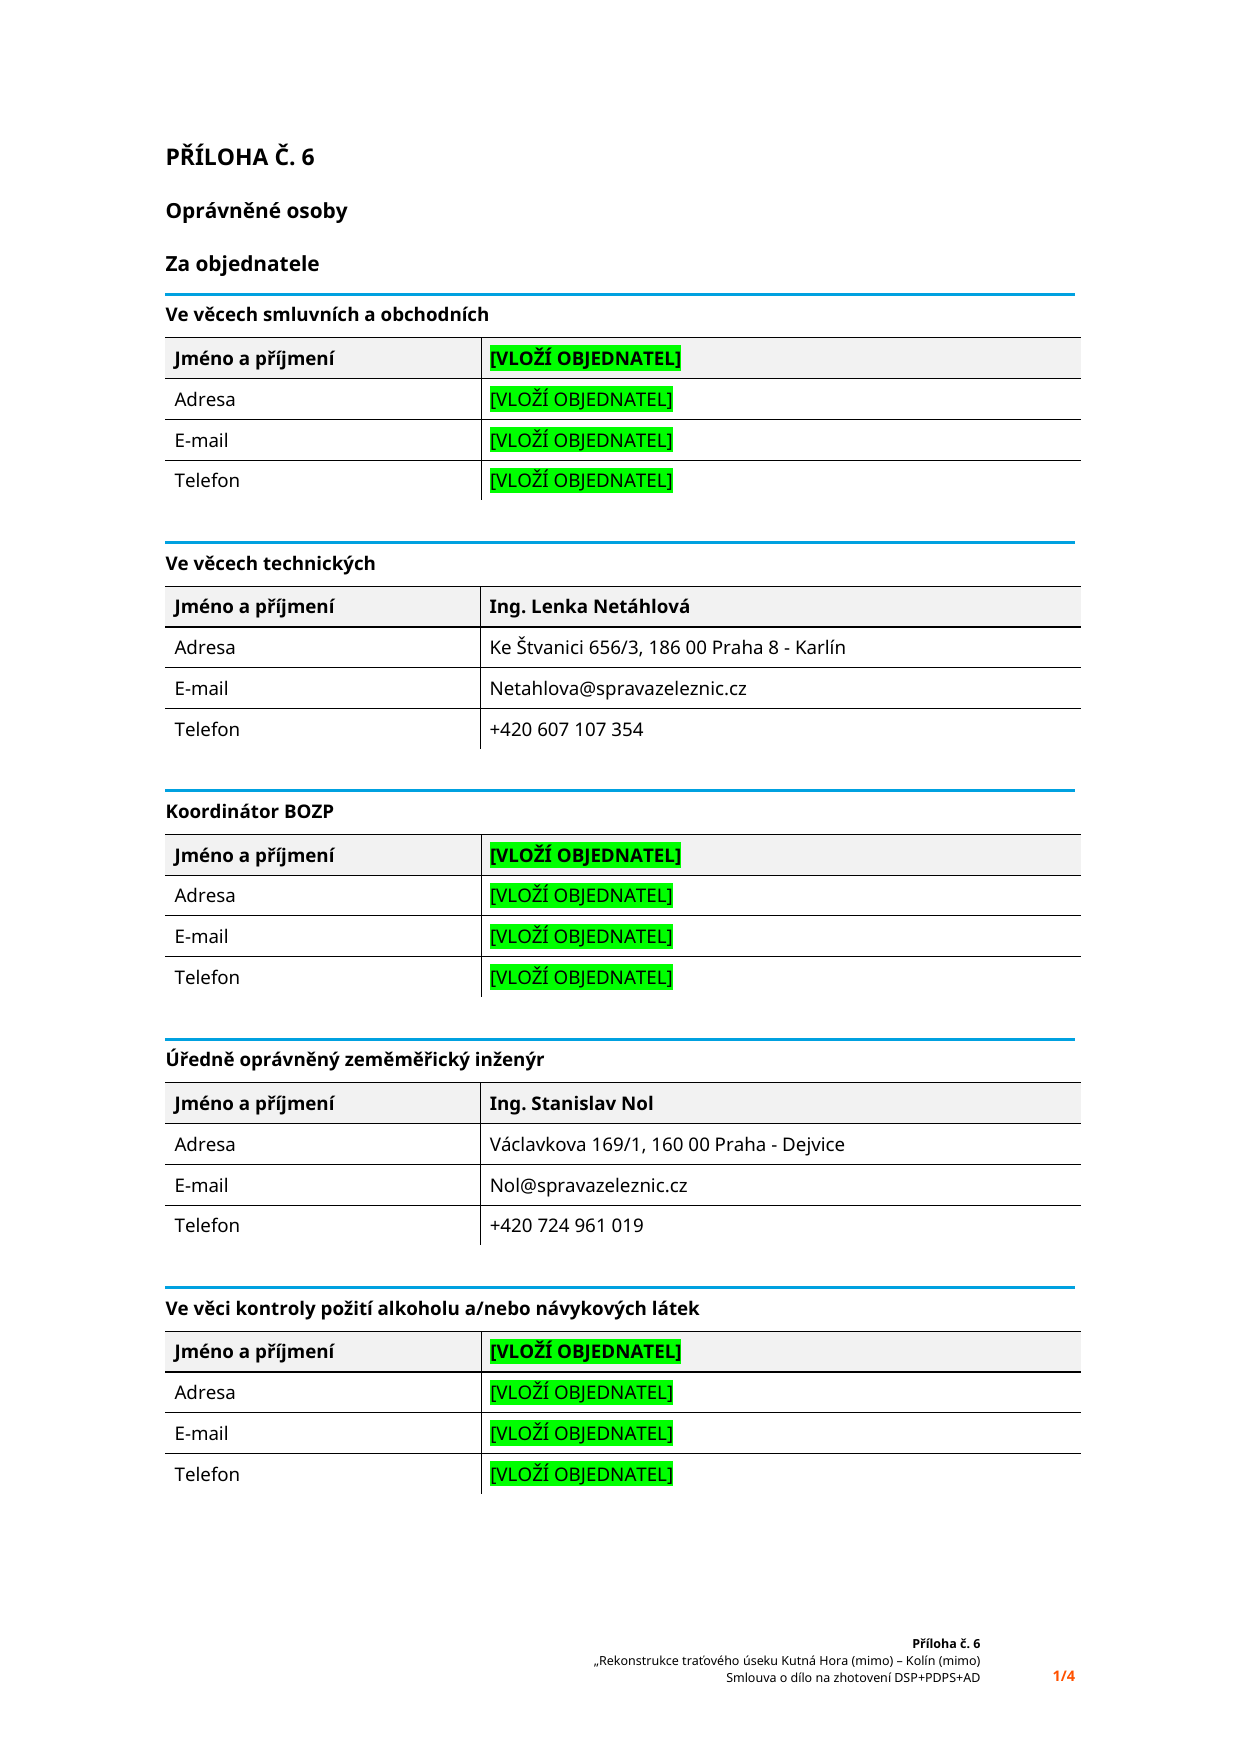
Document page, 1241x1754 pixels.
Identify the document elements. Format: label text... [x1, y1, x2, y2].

text Koordinátor BOZP [165, 792, 1075, 824]
table_header Jméno a příjmení [165, 338, 481, 378]
table_cell [VLOŽÍ OBJEDNATEL] [482, 461, 1081, 500]
table_cell E-mail [165, 420, 481, 459]
table_cell E-mail [165, 668, 480, 708]
table_cell [VLOŽÍ OBJEDNATEL] [482, 957, 1081, 997]
table_cell E-mail [165, 916, 481, 956]
table_cell [VLOŽÍ OBJEDNATEL] [482, 1373, 1081, 1412]
table_header [VLOŽÍ OBJEDNATEL] [482, 338, 1081, 378]
text Ve věcech technických [165, 544, 1075, 576]
table_header Ing. Stanislav Nol [481, 1083, 1081, 1123]
text Za objednatele [165, 249, 1075, 277]
text Úředně oprávněný zeměměřický inženýr [165, 1041, 1075, 1072]
table_cell Adresa [165, 1124, 480, 1164]
table_cell [VLOŽÍ OBJEDNATEL] [482, 379, 1081, 419]
table_header Ing. Lenka Netáhlová [481, 587, 1081, 626]
table_header Jméno a příjmení [165, 835, 481, 875]
table_cell [VLOŽÍ OBJEDNATEL] [482, 420, 1081, 459]
text Oprávněné osoby [165, 197, 1075, 225]
table_cell [VLOŽÍ OBJEDNATEL] [482, 1413, 1081, 1453]
table_cell Telefon [165, 709, 480, 748]
table_header Jméno a příjmení [165, 1332, 481, 1371]
table_cell +420 724 961 019 [481, 1206, 1081, 1245]
text Ve věci kontroly požití alkoholu a/nebo návykových látek [165, 1289, 1075, 1321]
table_cell Ke Štvanici 656/3, 186 00 Praha 8 - Karlín [481, 628, 1081, 667]
text Ve věcech smluvních a obchodních [165, 296, 1075, 327]
table_header Jméno a příjmení [165, 1083, 480, 1123]
table_cell Adresa [165, 628, 480, 667]
table_cell Telefon [165, 461, 481, 500]
table_cell [VLOŽÍ OBJEDNATEL] [482, 876, 1081, 915]
table_cell [VLOŽÍ OBJEDNATEL] [482, 916, 1081, 956]
table_cell Telefon [165, 957, 481, 997]
table_cell E-mail [165, 1413, 481, 1453]
table_header [VLOŽÍ OBJEDNATEL] [482, 1332, 1081, 1371]
table_cell Telefon [165, 1206, 480, 1245]
table_cell Nol@spravazeleznic.cz [481, 1165, 1081, 1204]
table_cell E-mail [165, 1165, 480, 1204]
text Příloha č. 6 [165, 141, 1075, 173]
table_cell Telefon [165, 1454, 481, 1493]
table_cell Adresa [165, 1373, 481, 1412]
table_header Jméno a příjmení [165, 587, 480, 626]
table_cell +420 607 107 354 [481, 709, 1081, 748]
table_cell Adresa [165, 876, 481, 915]
table_header [VLOŽÍ OBJEDNATEL] [482, 835, 1081, 875]
table_cell [VLOŽÍ OBJEDNATEL] [482, 1454, 1081, 1493]
table_cell Adresa [165, 379, 481, 419]
table_cell Netahlova@spravazeleznic.cz [481, 668, 1081, 708]
table_cell Václavkova 169/1, 160 00 Praha - Dejvice [481, 1124, 1081, 1164]
